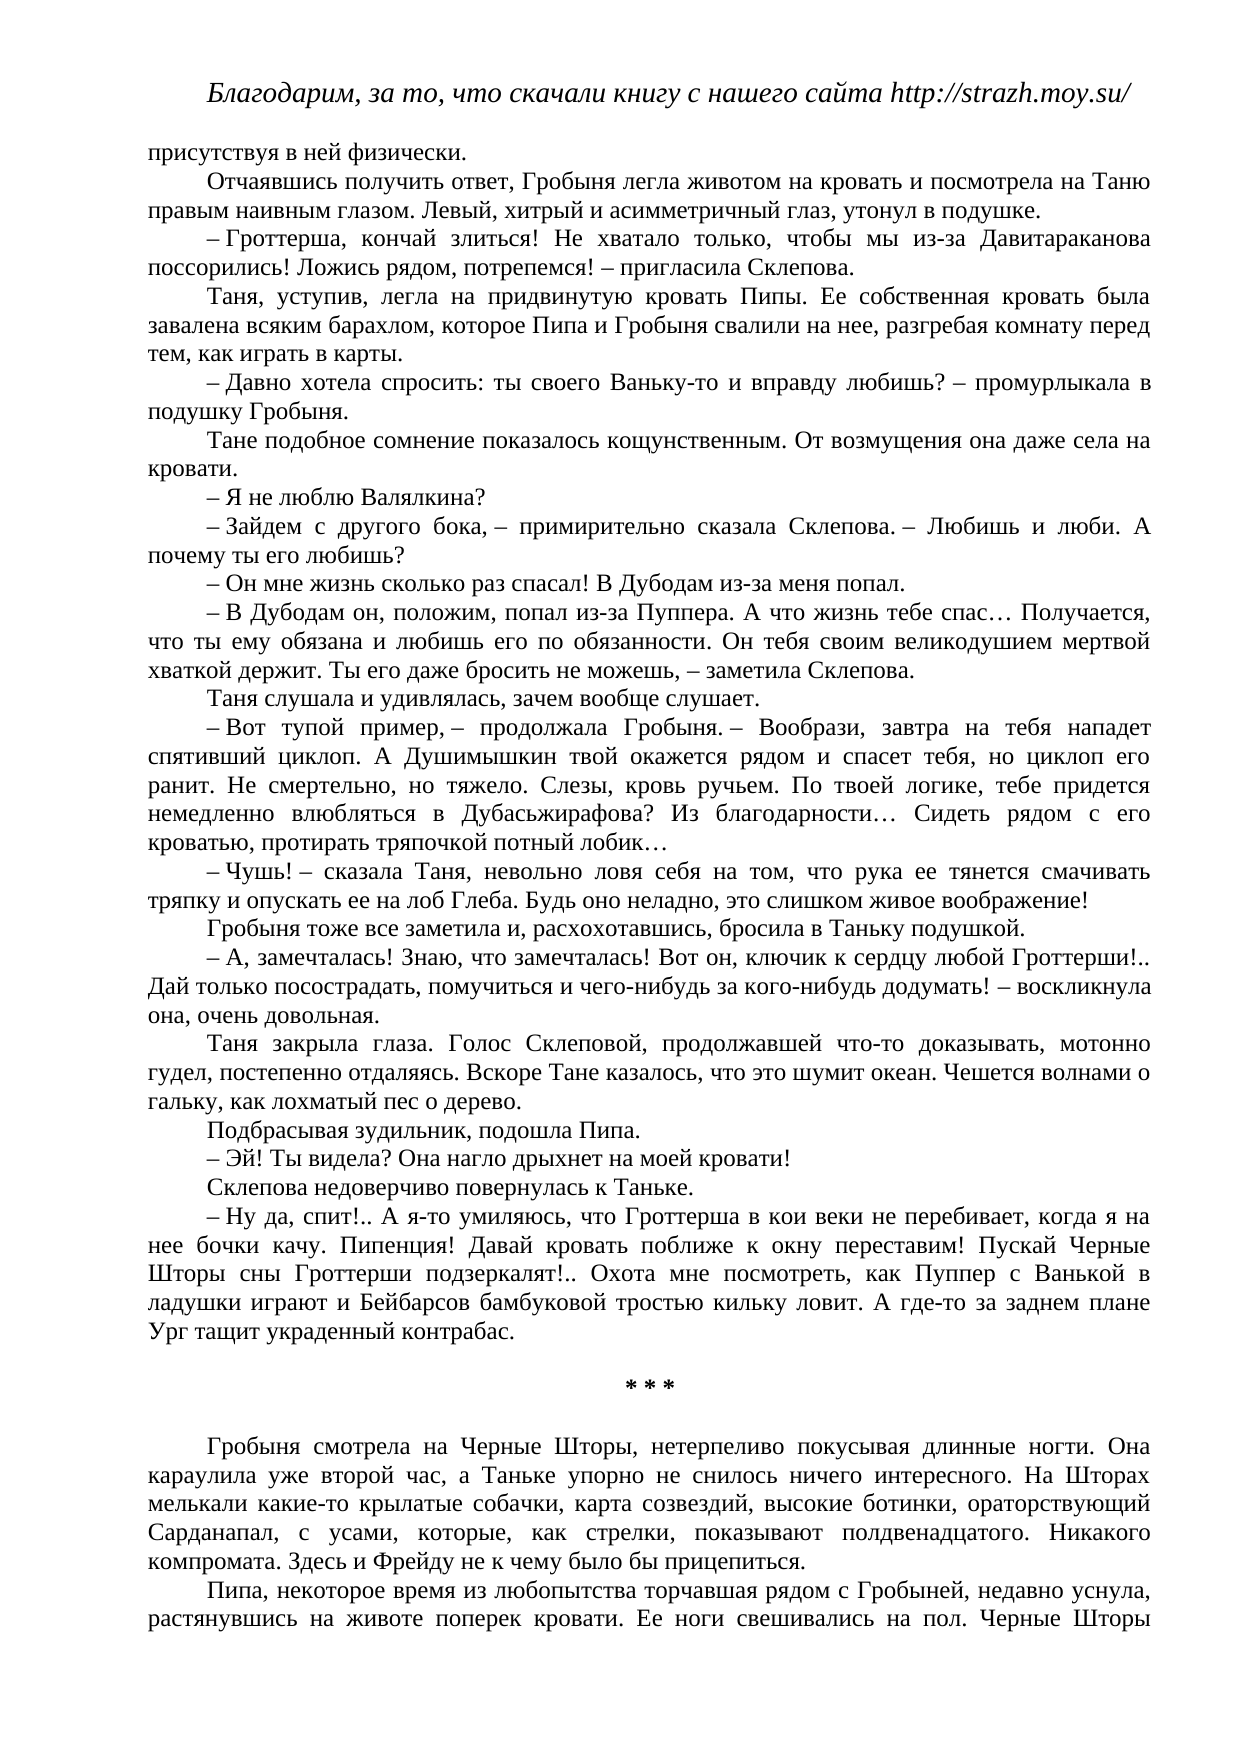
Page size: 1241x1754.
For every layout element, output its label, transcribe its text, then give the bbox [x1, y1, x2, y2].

text Тане подобное сомнение показалось кощунственным. От возмущения она даже села на кровати. [148, 425, 1152, 482]
text – Ну да, спит!.. А я-то умиляюсь, что Гроттерша в кои веки не перебивает, когда я на нее бочки качу. Пипенция! Давай кровать поближе к окну переставим! Пускай Черные Шторы сны Гроттерши подзеркалят!.. Охота мне посмотреть, как Пуппер с Ванькой в ладушки играют и Бейбарсов бамбуковой тростью кильку ловит. А где-то за заднем плане Ург тащит украденный контрабас. [148, 1201, 1152, 1345]
text Таня закрыла глаза. Голос Склеповой, продолжавшей что-то доказывать, мотонно гудел, постепенно отдаляясь. Вскоре Тане казалось, что это шумит океан. Чешется волнами о гальку, как лохматый пес о дерево. [148, 1028, 1152, 1115]
text – В Дубодам он, положим, попал из-за Пуппера. А что жизнь тебе спас… Получается, что ты ему обязана и любишь его по обязанности. Он тебя своим великодушием мертвой хваткой держит. Ты его даже бросить не можешь, – заметила Склепова. [148, 597, 1152, 683]
text – Эй! Ты видела? Она нагло дрыхнет на моей кровати! [148, 1143, 1152, 1172]
text – Вот тупой пример, – продолжала Гробыня. – Вообрази, завтра на тебя нападет спятивший циклоп. А Душимышкин твой окажется рядом и спасет тебя, но циклоп его ранит. Не смертельно, но тяжело. Слезы, кровь ручьем. По твоей логике, тебе придется немедленно влюбляться в Дубасьжирафова? Из благодарности… Сидеть рядом с его кроватью, протирать тряпочкой потный лобик… [148, 712, 1152, 856]
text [148, 137, 1152, 166]
text – Давно хотела спросить: ты своего Ваньку-то и вправду любишь? – промурлыкала в подушку Гробыня. [148, 367, 1152, 425]
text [148, 1575, 1152, 1632]
text – А, замечталась! Знаю, что замечталась! Вот он, ключик к сердцу любой Гроттерши!.. Дай только посострадать, помучиться и чего-нибудь за кого-нибудь додумать! – воскликнула она, очень довольная. [148, 942, 1152, 1028]
text Склепова недоверчиво повернулась к Таньке. [148, 1172, 1152, 1201]
text Таня, уступив, легла на придвинутую кровать Пипы. Ее собственная кровать была завалена всяким барахлом, которое Пипа и Гробыня свалили на нее, разгребая комнату перед тем, как играть в карты. [148, 281, 1152, 367]
text Подбрасывая зудильник, подошла Пипа. [148, 1115, 1152, 1143]
text Гробыня тоже все заметила и, расхохотавшись, бросила в Таньку подушкой. [148, 913, 1152, 942]
text – Чушь! – сказала Таня, невольно ловя себя на том, что рука ее тянется смачивать тряпку и опускать ее на лоб Глеба. Будь оно неладно, это слишком живое воображение! [148, 856, 1152, 913]
text – Я не люблю Валялкина? [148, 482, 1152, 511]
text – Зайдем с другого бока, – примирительно сказала Склепова. – Любишь и люби. А почему ты его любишь? [148, 511, 1152, 568]
text – Гроттерша, кончай злиться! Не хватало только, чтобы мы из-за Давитараканова поссорились! Ложись рядом, потрепемся! – пригласила Склепова. [148, 223, 1152, 281]
text Отчаявшись получить ответ, Гробыня легла животом на кровать и посмотрела на Таню правым наивным глазом. Левый, хитрый и асимметричный глаз, утонул в подушке. [148, 166, 1152, 223]
text – Он мне жизнь сколько раз спасал! В Дубодам из-за меня попал. [148, 568, 1152, 597]
subtitle * * * [148, 1373, 1152, 1402]
text Гробыня смотрела на Черные Шторы, нетерпеливо покусывая длинные ногти. Она караулила уже второй час, а Таньке упорно не снилось ничего интересного. На Шторах мелькали какие-то крылатые собачки, карта созвездий, высокие ботинки, ораторствующий Сарданапал, с усами, которые, как стрелки, показывают полдвенадцатого. Никакого компромата. Здесь и Фрейду не к чему было бы прицепиться. [148, 1431, 1152, 1575]
text Таня слушала и удивлялась, зачем вообще слушает. [148, 683, 1152, 712]
